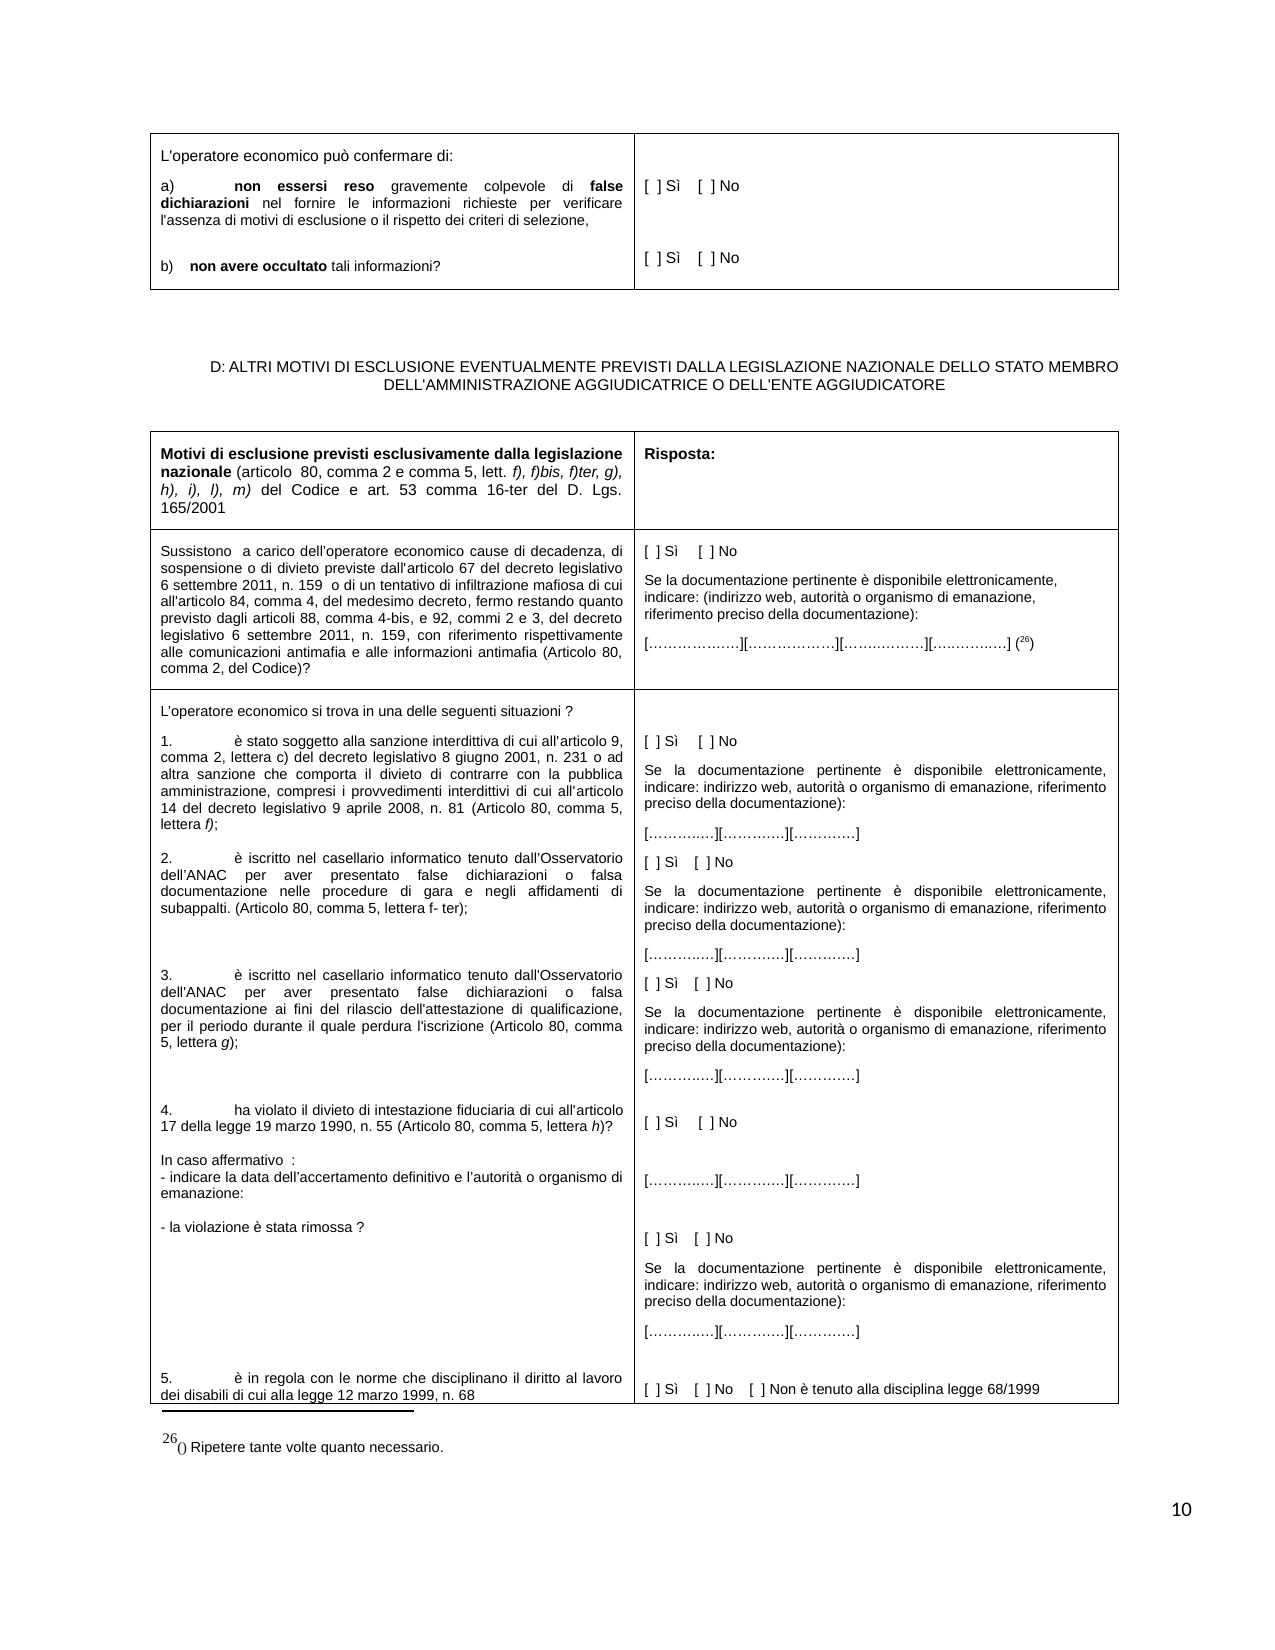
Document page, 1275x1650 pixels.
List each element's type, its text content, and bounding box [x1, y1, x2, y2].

table_header Risposta: [635, 432, 1118, 529]
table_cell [151, 690, 634, 1403]
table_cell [635, 690, 1118, 1403]
table_cell Sussistono a carico dell’operatore economico cause di decadenza, di sospensione o di divieto previste dall'articolo 67 del decreto legislativo 6 settembre 2011, n. 159 o di un tentativo di infiltrazione mafiosa di cui all'articolo 84, comma 4, del medesimo decreto, fermo restando quanto previsto dagli articoli 88, comma 4-bis, e 92, commi 2 e 3, del decreto legislativo 6 settembre 2011, n. 159, con riferimento rispettivamente alle comunicazioni antimafia e alle informazioni antimafia (Articolo 80, comma 2, del Codice)? [151, 530, 634, 689]
table_header Motivi di esclusione previsti esclusivamente dalla legislazione nazionale (articolo 80, comma 2 e comma 5, lett. f), f)bis, f)ter, g), h), i), l), m) del Codice e art. 53 comma 16-ter del D. Lgs. 165/2001 [151, 432, 634, 529]
table_cell [ ] Sì [ ] No [ ] Sì [ ] No [635, 134, 1118, 288]
table_cell [ ] Sì [ ] No Se la documentazione pertinente è disponibile elettronicamente, indicare: (indirizzo web, autorità o organismo di emanazione, riferimento preciso della documentazione): […………….…][………………][……..………][…..……..…] () [635, 530, 1118, 689]
title D: Altri motivi di esclusione eventualmente previsti dalla legislazione nazionale dello Stato membro dell'amministrazione aggiudicatrice o dell'ente aggiudicatore [162, 357, 1167, 393]
table_cell L'operatore economico può confermare di: non essersi reso gravemente colpevole di false dichiarazioni nel fornire le informazioni richieste per verificare l'assenza di motivi di esclusione o il rispetto dei criteri di selezione, b) non avere occultato tali informazioni? [151, 134, 634, 288]
